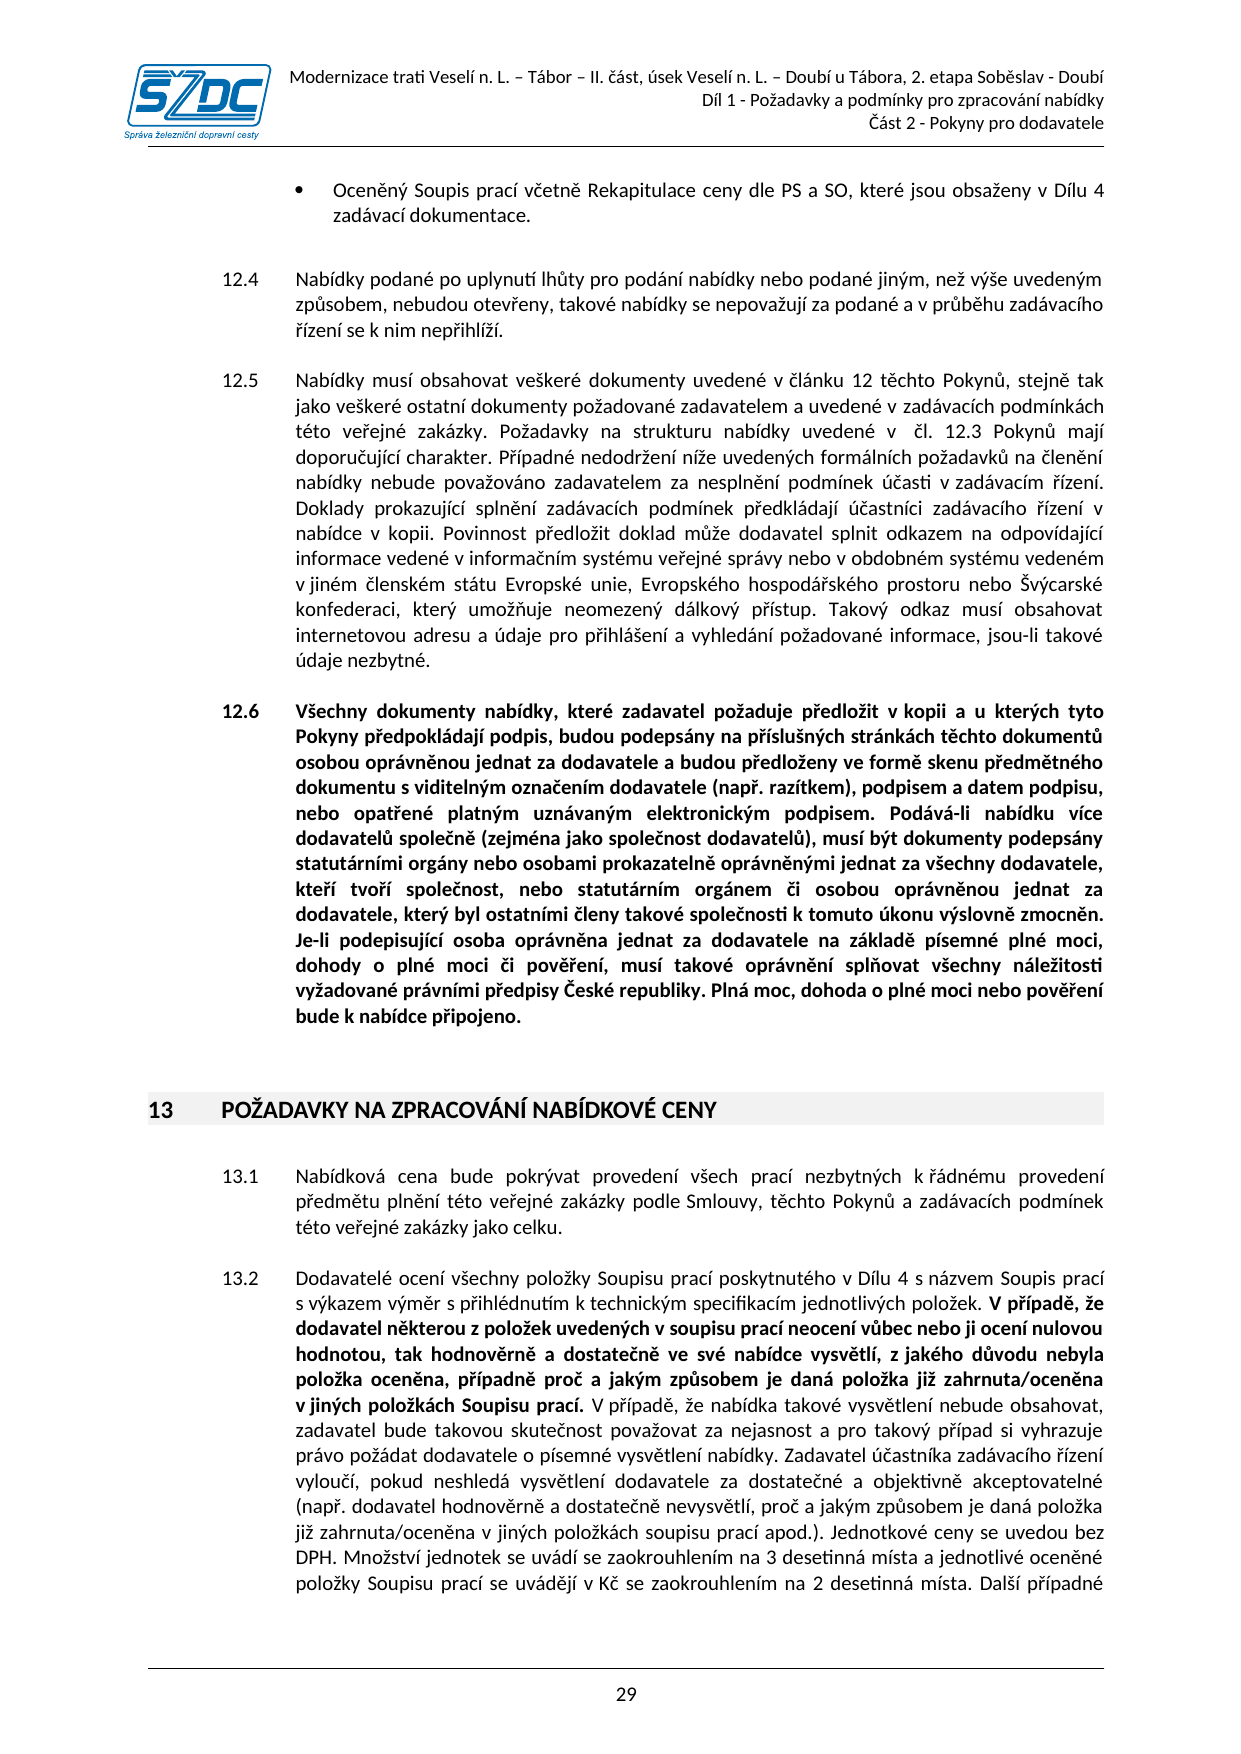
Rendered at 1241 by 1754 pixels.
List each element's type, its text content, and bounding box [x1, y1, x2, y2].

subtitle POŽADAVKY NA ZPRACOVÁNÍ NABÍDKOVÉ CENY [148, 1092, 1104, 1125]
list Všechny dokumenty nabídky, které zadavatel požaduje předložit v kopii a u kterých tyto Pokyny předpokládají podpis, budou podepsány na příslušných stránkách těchto dokumentů osobou oprávněnou jednat za dodavatele a budou předloženy ve formě skenu předmětného dokumentu s viditelným označením dodavatele (např. razítkem), podpisem a datem podpisu, nebo opatřené platným uznávaným elektronickým podpisem. Podává-li nabídku více dodavatelů společně (zejména jako společnost dodavatelů), musí být dokumenty podepsány statutárními orgány nebo osobami prokazatelně oprávněnými jednat za všechny dodavatele, kteří tvoří společnost, nebo statutárním orgánem či osobou oprávněnou jednat za dodavatele, který byl ostatními členy takové společnosti k tomuto úkonu výslovně zmocněn. Je-li podepisující osoba oprávněna jednat za dodavatele na základě písemné plné moci, dohody o plné moci či pověření, musí takové oprávnění splňovat všechny náležitosti vyžadované právními předpisy České republiky. Plná moc, dohoda o plné moci nebo pověření bude k nabídce připojeno. [222, 698, 1104, 1028]
list Oceněný Soupis prací včetně Rekapitulace ceny dle PS a SO, které jsou obsaženy v Dílu 4 zadávací dokumentace. [295, 177, 1104, 228]
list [222, 1265, 1104, 1595]
list Nabídková cena bude pokrývat provedení všech prací nezbytných k řádnému provedení předmětu plnění této veřejné zakázky podle Smlouvy, těchto Pokynů a zadávacích podmínek této veřejné zakázky jako celku. [222, 1163, 1104, 1239]
list Nabídky podané po uplynutí lhůty pro podání nabídky nebo podané jiným, než výše uvedeným způsobem, nebudou otevřeny, takové nabídky se nepovažují za podané a v průběhu zadávacího řízení se k nim nepřihlíží. [222, 266, 1104, 342]
list Nabídky musí obsahovat veškeré dokumenty uvedené v článku 12 těchto Pokynů, stejně tak jako veškeré ostatní dokumenty požadované zadavatelem a uvedené v zadávacích podmínkách této veřejné zakázky. Požadavky na strukturu nabídky uvedené v čl. 12.3 Pokynů mají doporučující charakter. Případné nedodržení níže uvedených formálních požadavků na členění nabídky nebude považováno zadavatelem za nesplnění podmínek účasti v zadávacím řízení. Doklady prokazující splnění zadávacích podmínek předkládají účastníci zadávacího řízení v nabídce v kopii. Povinnost předložit doklad může dodavatel splnit odkazem na odpovídající informace vedené v informačním systému veřejné správy nebo v obdobném systému vedeném v jiném členském státu Evropské unie, Evropského hospodářského prostoru nebo Švýcarské konfederaci, který umožňuje neomezený dálkový přístup. Takový odkaz musí obsahovat internetovou adresu a údaje pro přihlášení a vyhledání požadované informace, jsou-li takové údaje nezbytné. [222, 368, 1104, 673]
